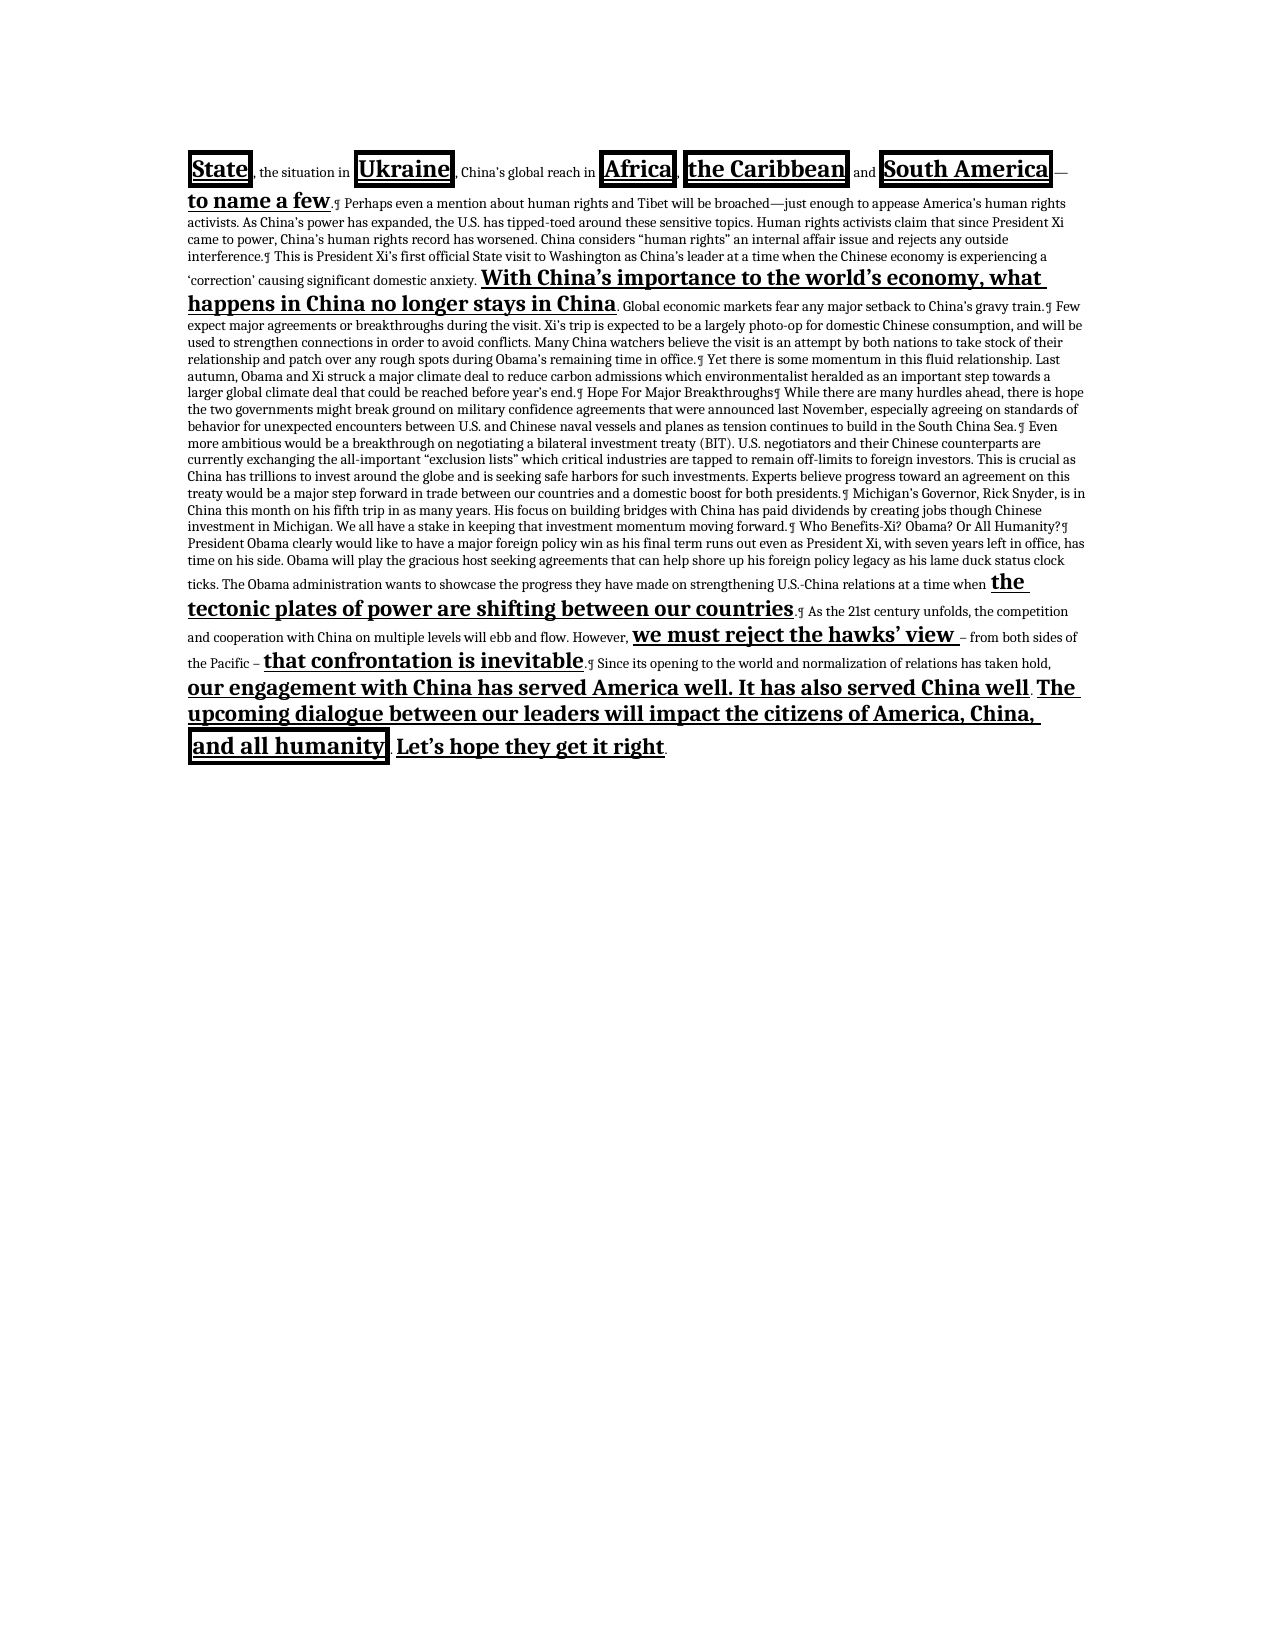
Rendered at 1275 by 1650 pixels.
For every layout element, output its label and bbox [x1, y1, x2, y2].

text [187, 150, 1087, 765]
